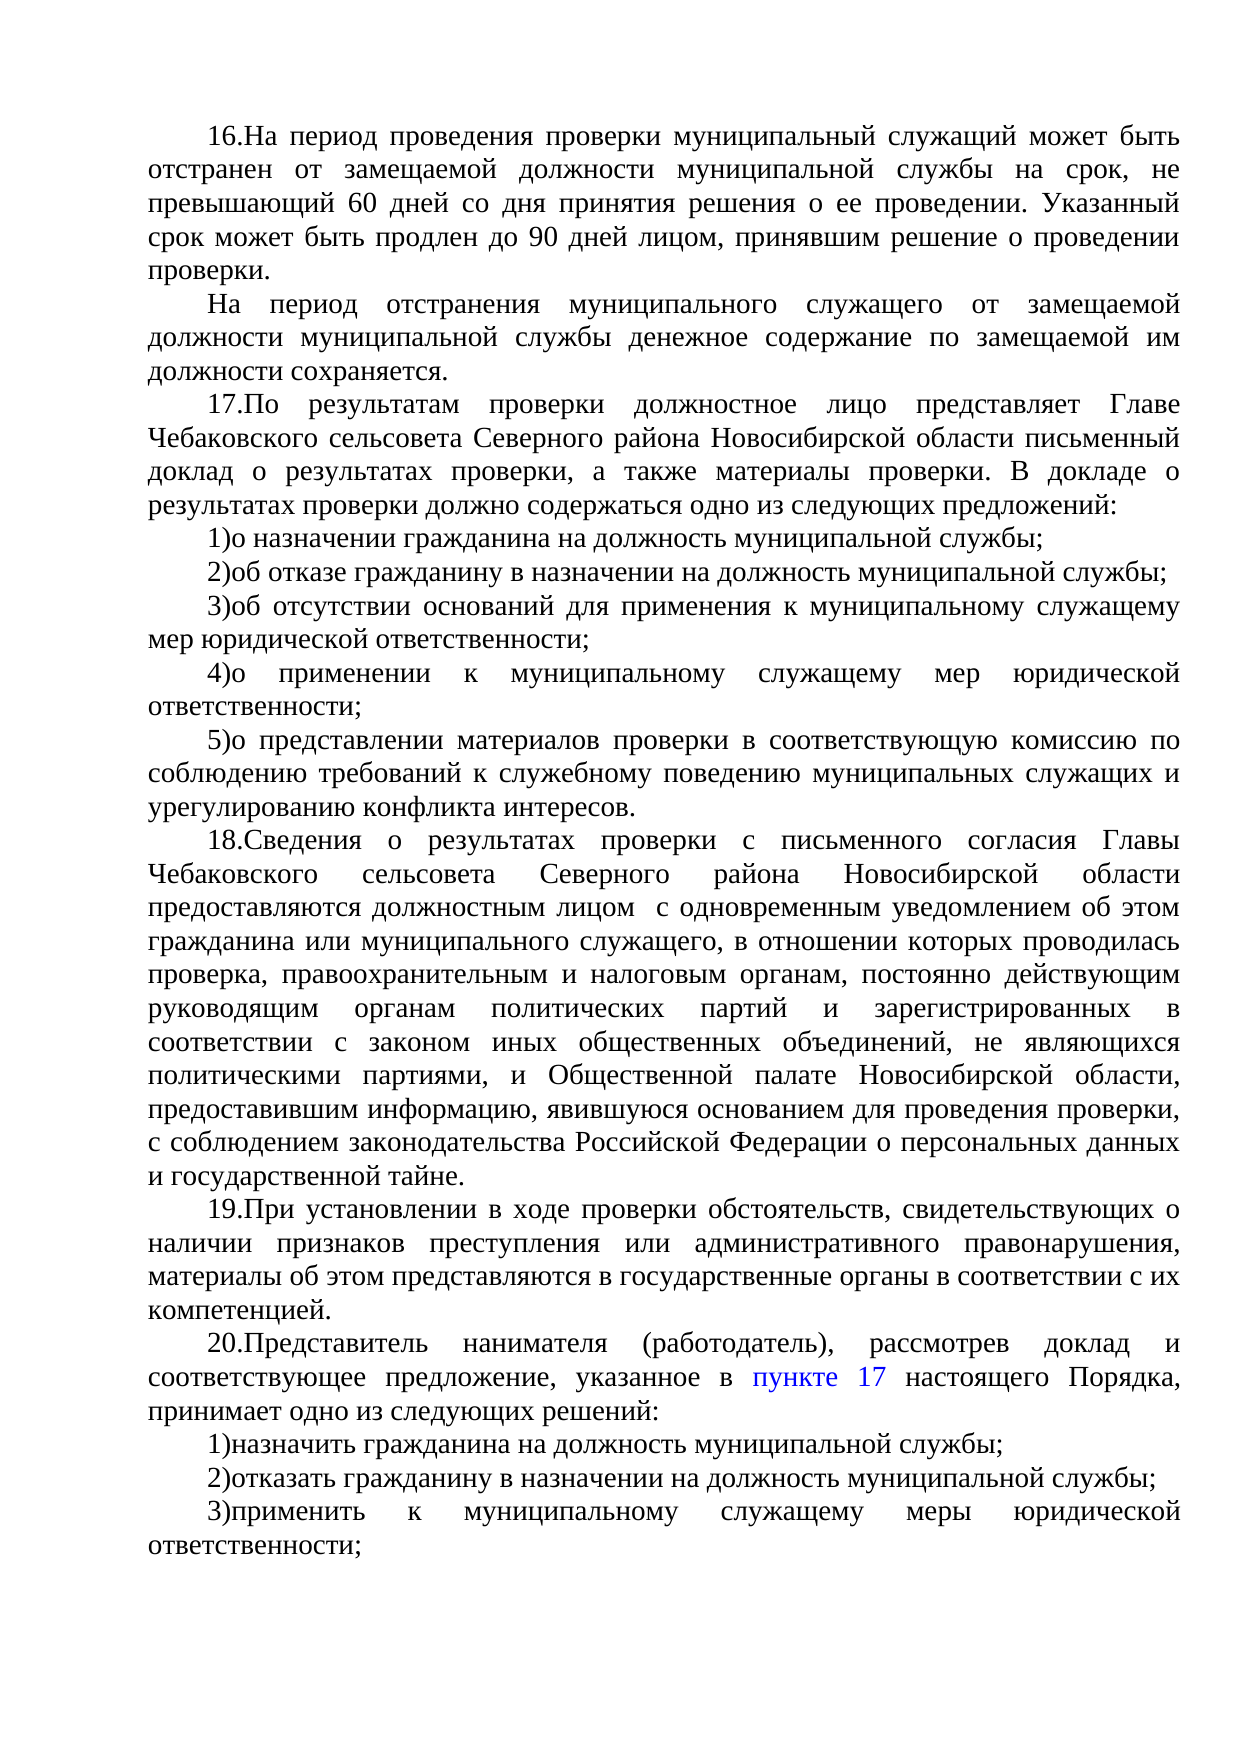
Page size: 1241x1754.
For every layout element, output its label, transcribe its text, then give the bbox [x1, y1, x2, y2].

text 16.На период проведения проверки муниципальный служащий может быть отстранен от замещаемой должности муниципальной службы на срок, не превышающий 60 дней со дня принятия решения о ее проведении. Указанный срок может быть продлен до 90 дней лицом, принявшим решение о проведении проверки. [148, 118, 1181, 286]
text 19.При установлении в ходе проверки обстоятельств, свидетельствующих о наличии признаков преступления или административного правонарушения, материалы об этом представляются в государственные органы в соответствии с их компетенцией. [148, 1191, 1181, 1326]
text 18.Сведения о результатах проверки с письменного согласия Главы Чебаковского сельсовета Северного района Новосибирской области предоставляются должностным лицом с одновременным уведомлением об этом гражданина или муниципального служащего, в отношении которых проводилась проверка, правоохранительным и налоговым органам, постоянно действующим руководящим органам политических партий и зарегистрированных в соответствии с законом иных общественных объединений, не являющихся политическими партиями, и Общественной палате Новосибирской области, предоставившим информацию, явившуюся основанием для проведения проверки, с соблюдением законодательства Российской Федерации о персональных данных и государственной тайне. [148, 822, 1181, 1191]
text 3)об отсутствии оснований для применения к муниципальному служащему мер юридической ответственности; [148, 588, 1181, 655]
text 20.Представитель нанимателя (работодатель), рассмотрев доклад и соответствующее предложение, указанное в пункте 17 настоящего Порядка, принимает одно из следующих решений: [148, 1326, 1181, 1426]
text На период отстранения муниципального служащего от замещаемой должности муниципальной службы денежное содержание по замещаемой им должности сохраняется. [148, 286, 1181, 386]
text 1)о назначении гражданина на должность муниципальной службы; [148, 521, 1181, 554]
text 3)применить к муниципальному служащему меры юридической ответственности; [148, 1493, 1181, 1560]
text 2)отказать гражданину в назначении на должность муниципальной службы; [148, 1460, 1181, 1493]
text 2)об отказе гражданину в назначении на должность муниципальной службы; [148, 554, 1181, 588]
text 5)о представлении материалов проверки в соответствующую комиссию по соблюдению требований к служебному поведению муниципальных служащих и урегулированию конфликта интересов. [148, 722, 1181, 822]
text 1)назначить гражданина на должность муниципальной службы; [148, 1426, 1181, 1460]
text 17.По результатам проверки должностное лицо представляет Главе Чебаковского сельсовета Северного района Новосибирской области письменный доклад о результатах проверки, а также материалы проверки. В докладе о результатах проверки должно содержаться одно из следующих предложений: [148, 386, 1181, 521]
text 4)о применении к муниципальному служащему мер юридической ответственности; [148, 655, 1181, 722]
